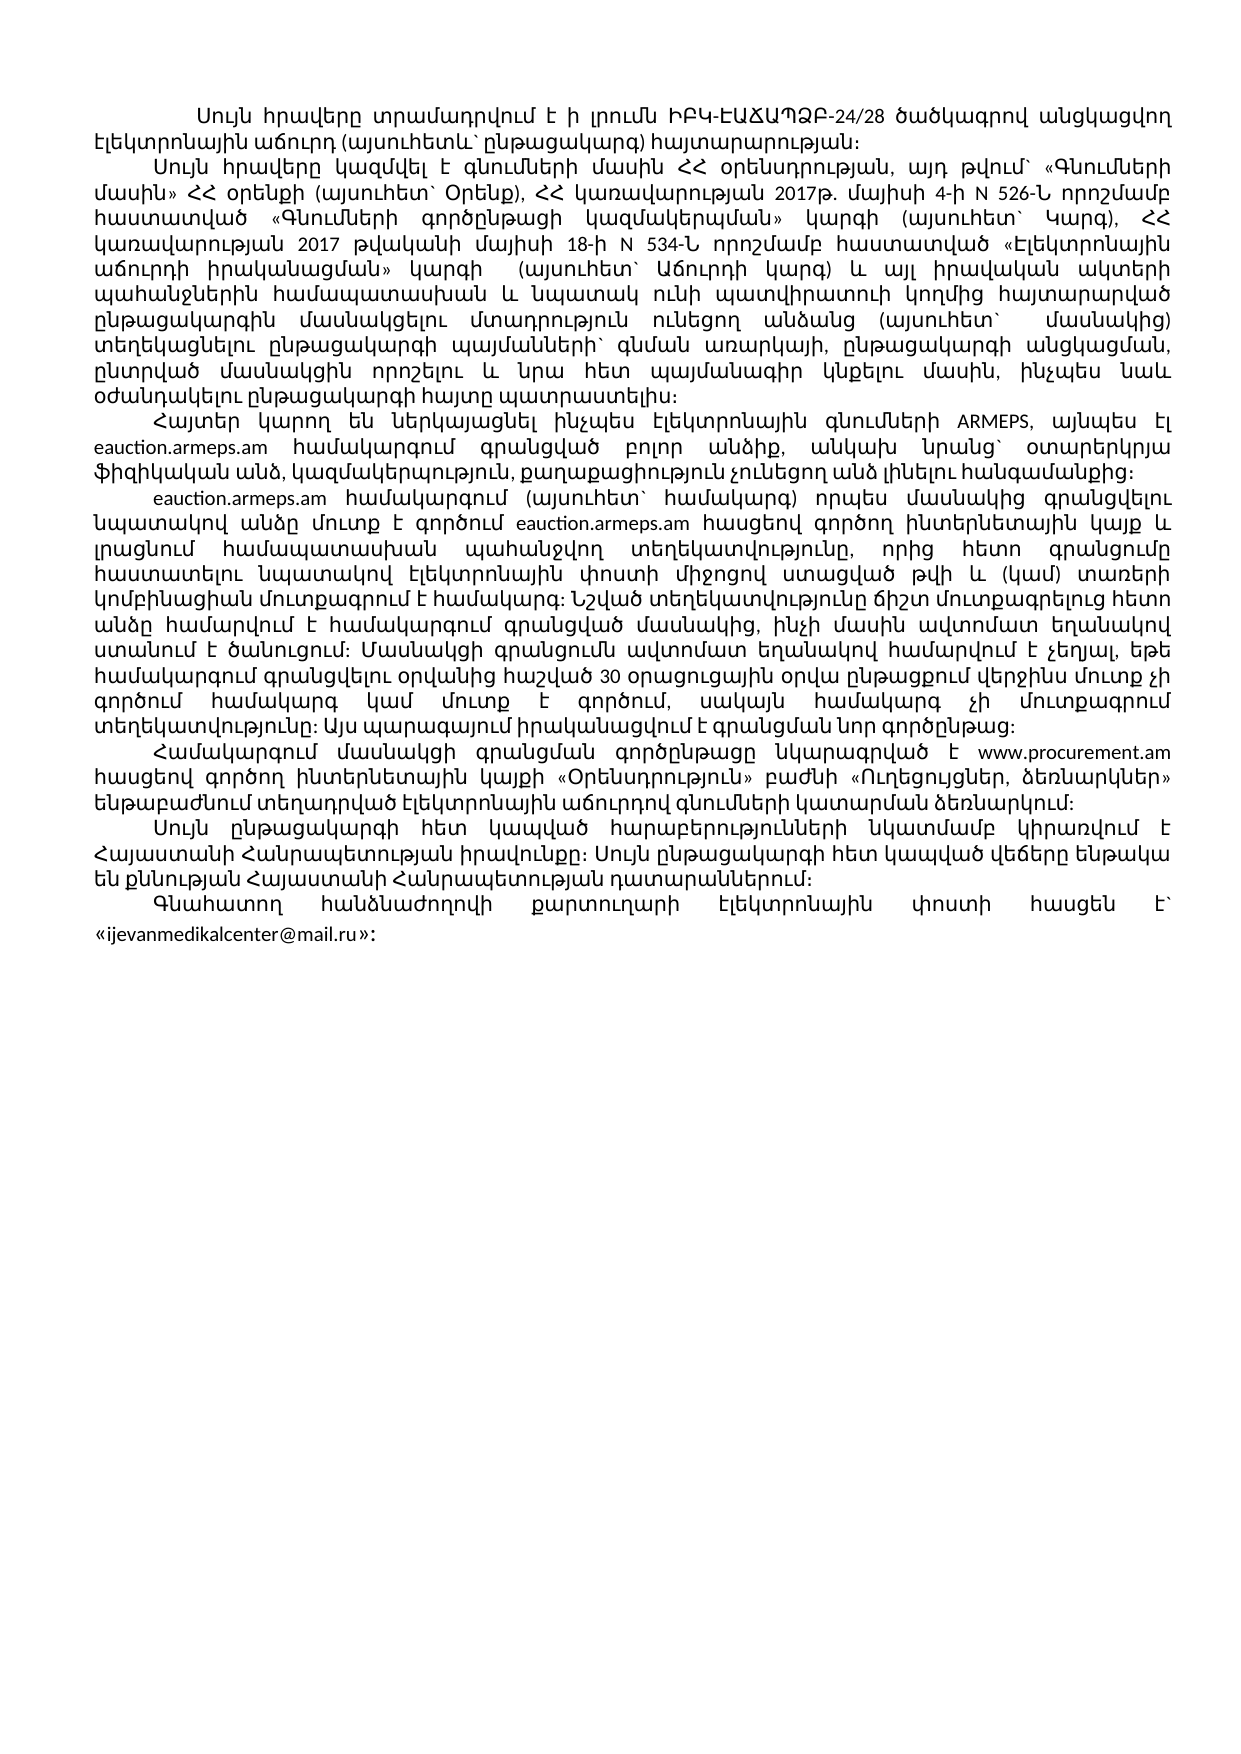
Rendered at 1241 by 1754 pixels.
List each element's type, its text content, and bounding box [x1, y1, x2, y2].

text Հայտեր կարող են ներկայացնել ինչպես էլեկտրոնային գնումների ARMEPS, այնպես էլ eauction.armeps.am համակարգում գրանցված բոլոր անձիք, անկախ նրանց` օտարերկրյա ֆիզիկական անձ, կազմակերպություն, քաղաքացիություն չունեցող անձ լինելու հանգամանքից։ [94, 409, 1171, 485]
text eauction.armeps.am համակարգում (այսուհետ` համակարգ) որպես մասնակից գրանցվելու նպատակով անձը մուտք է գործում eauction.armeps.am հասցեով գործող ինտերնետային կայք և լրացնում համապատասխան պահանջվող տեղեկատվությունը, որից հետո գրանցումը հաստատելու նպատակով էլեկտրոնային փոստի միջոցով ստացված թվի և (կամ) տառերի կոմբինացիան մուտքագրում է համակարգ: Նշված տեղեկատվությունը ճիշտ մուտքագրելուց հետո անձը համարվում է համակարգում գրանցված մասնակից, ինչի մասին ավտոմատ եղանակով ստանում է ծանուցում: Մասնակցի գրանցումն ավտոմատ եղանակով համարվում է չեղյալ, եթե համակարգում գրանցվելու օրվանից հաշված 30 օրացուցային օրվա ընթացքում վերջինս մուտք չի գործում համակարգ կամ մուտք է գործում, սակայն համակարգ չի մուտքագրում տեղեկատվությունը: Այս պարագայում իրականացվում է գրանցման նոր գործընթաց: [94, 485, 1171, 739]
text Սույն հրավերը տրամադրվում է ի լրումն ԻԲԿ-ԷԱՃԱՊՁԲ-24/28 ծածկագրով անցկացվող էլեկտրոնային աճուրդ (այսուհետև` ընթացակարգ) հայտարարության։ [94, 104, 1171, 154]
text Սույն ընթացակարգի հետ կապված հարաբերությունների նկատմամբ կիրառվում է Հայաստանի Հանրապետության իրավունքը։ Սույն ընթացակարգի հետ կապված վեճերը ենթակա են քննության Հայաստանի Հանրապետության դատարաններում։ [94, 815, 1171, 892]
text Գնահատող հանձնաժողովի քարտուղարի էլեկտրոնային փոստի հասցեն է` «ijevanmedikalcenter@mail.ru»: [94, 892, 1171, 948]
text Սույն հրավերը կազմվել է գնումների մասին ՀՀ օրենսդրության, այդ թվում` «Գնումների մասին» ՀՀ օրենքի (այսուհետ` Օրենք), ՀՀ կառավարության 2017թ. մայիսի 4-ի N 526-Ն որոշմամբ հաստատված «Գնումների գործընթացի կազմակերպման» կարգի (այսուհետ` Կարգ), ՀՀ կառավարության 2017 թվականի մայիսի 18-ի N 534-Ն որոշմամբ հաստատված «Էլեկտրոնային աճուրդի իրականացման» կարգի (այսուհետ` Աճուրդի կարգ) և այլ իրավական ակտերի պահանջներին համապատասխան և նպատակ ունի պատվիրատուի կողմից հայտարարված ընթացակարգին մասնակցելու մտադրություն ունեցող անձանց (այսուհետ` մասնակից) տեղեկացնելու ընթացակարգի պայմանների` գնման առարկայի, ընթացակարգի անցկացման, ընտրված մասնակցին որոշելու և նրա հետ պայմանագիր կնքելու մասին, ինչպես նաև օժանդակելու ընթացակարգի հայտը պատրաստելիս։ [94, 154, 1171, 409]
text Համակարգում մասնակցի գրանցման գործընթացը նկարագրված է www.procurement.am հասցեով գործող ինտերնետային կայքի «Օրենսդրություն» բաժնի «Ուղեցույցներ, ձեռնարկներ» ենթաբաժնում տեղադրված էլեկտրոնային աճուրդով գնումների կատարման ձեռնարկում: [94, 739, 1171, 815]
